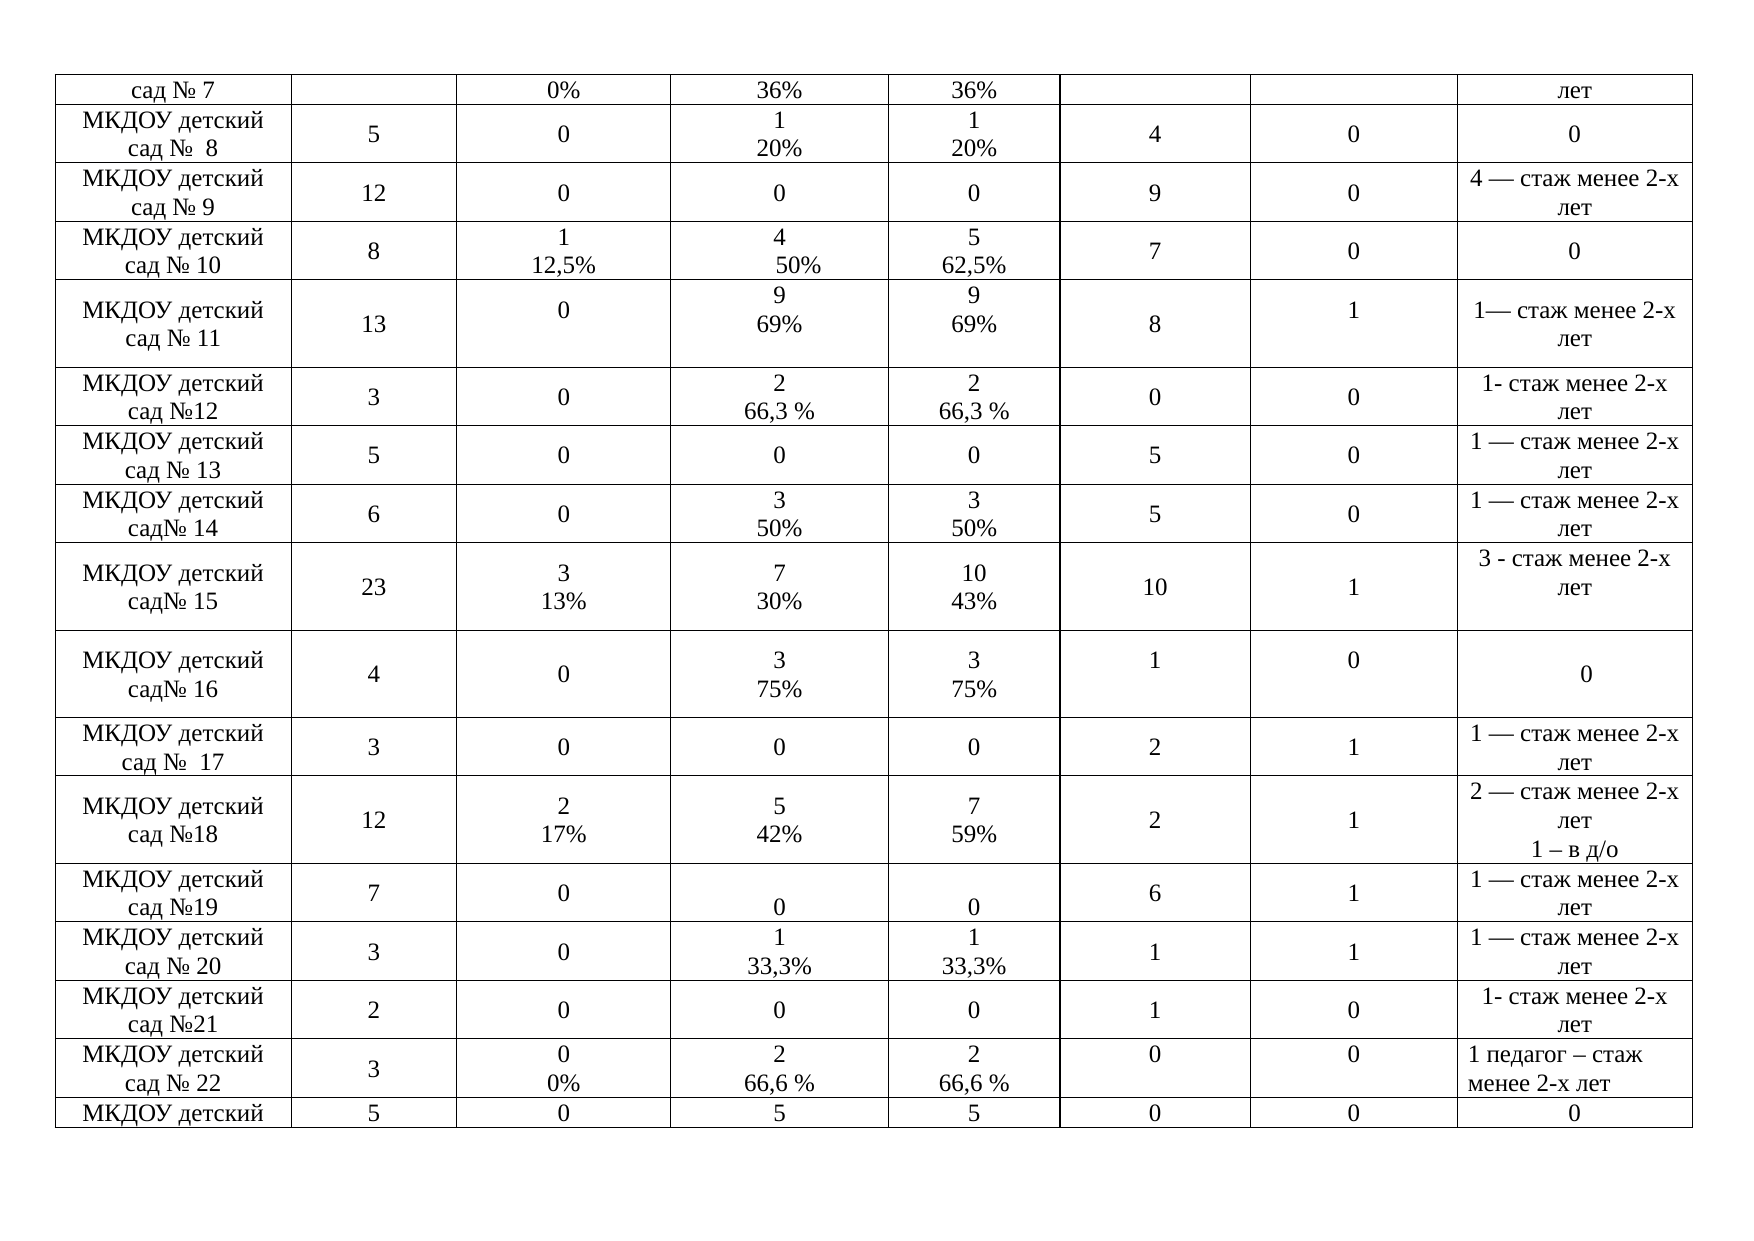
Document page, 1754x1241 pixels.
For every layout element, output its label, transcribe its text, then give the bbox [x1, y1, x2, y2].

table_cell 2 66,3 % [671, 368, 888, 425]
table_cell 1 [1061, 922, 1250, 980]
table_cell 5 [292, 426, 456, 484]
table_cell 1 [1251, 864, 1457, 921]
table_cell 3 [292, 1039, 456, 1097]
table_cell МКДОУ детский сад № 8 [56, 105, 291, 162]
table_cell 1 12,5% [457, 222, 670, 279]
table_cell 0 0% [457, 1039, 670, 1097]
table_cell МКДОУ детский сад № 9 [56, 163, 291, 221]
table_cell 1 [1251, 280, 1457, 367]
table_cell 5 [292, 1098, 456, 1127]
table_cell 9 69% [671, 280, 888, 367]
table_cell 1 20% [889, 105, 1059, 162]
table_cell МКДОУ детский сад№ 14 [56, 485, 291, 542]
table_cell 4 — стаж менее 2-х лет [1458, 163, 1692, 221]
table_cell 0 [457, 631, 670, 717]
table_cell 3 [292, 368, 456, 425]
table_cell 0 [671, 163, 888, 221]
table_cell 0 [1458, 631, 1692, 717]
table_cell 1 33,3% [889, 922, 1059, 980]
table_cell 0 [457, 485, 670, 542]
table_cell 9 [1061, 163, 1250, 221]
table_cell 2 66,3 % [889, 368, 1059, 425]
table_cell 0 [1251, 222, 1457, 279]
table_cell 6 [1061, 864, 1250, 921]
table_cell 0 [457, 864, 670, 921]
table_cell 0 [889, 981, 1059, 1038]
table_cell 1- стаж менее 2-х лет [1458, 981, 1692, 1038]
table_cell 5 36% [889, 75, 1059, 104]
table_cell 1 — стаж менее 2-х лет [1458, 426, 1692, 484]
table_cell МКДОУ детский сад №12 [56, 368, 291, 425]
table_cell 2 [1061, 718, 1250, 775]
table_cell 0 [671, 864, 888, 921]
table_cell 0 [1251, 105, 1457, 162]
table_cell 0 [457, 426, 670, 484]
table_cell 0 [1458, 1098, 1692, 1127]
table_cell МКДОУ детский сад № 17 [56, 718, 291, 775]
table_cell 0 [457, 280, 670, 367]
table_cell 0 [1251, 163, 1457, 221]
table_cell 1 [1251, 543, 1457, 629]
table_cell 0 [1458, 222, 1692, 279]
table_cell МКДОУ детский сад №19 [56, 864, 291, 921]
table_cell 2 [292, 981, 456, 1038]
table_cell 0 [1251, 485, 1457, 542]
table_cell 0 [1061, 1039, 1250, 1097]
table_cell 1 педагог – стаж менее 2-х лет [1458, 1039, 1692, 1097]
table_cell 5 100% [889, 1098, 1059, 1127]
table_cell 12 [292, 776, 456, 863]
table_cell 1 33,3% [671, 922, 888, 980]
table_cell 2 — стаж менее 2-х лет 1 – в д/о [1458, 776, 1692, 863]
table_cell 0 [671, 981, 888, 1038]
table_cell 3 [292, 922, 456, 980]
table_cell 5 62,5% [889, 222, 1059, 279]
table_cell 0 [1251, 368, 1457, 425]
table_cell 0 [457, 922, 670, 980]
table_cell 2 66,6 % [671, 1039, 888, 1097]
table_cell МКДОУ детский сад № 10 [56, 222, 291, 279]
table_cell МКДОУ детский сад №21 [56, 981, 291, 1038]
table_cell 7 30% [671, 543, 888, 629]
table_cell 0 [1061, 368, 1250, 425]
table_cell 0 [1251, 631, 1457, 717]
table_cell 2 17% [457, 776, 670, 863]
table_cell 0 0% [457, 1098, 670, 1127]
table_cell МКДОУ детский сад № 20 [56, 922, 291, 980]
table_cell 0 [1061, 1098, 1250, 1127]
table_cell 3 [292, 718, 456, 775]
table_cell 3 75% [671, 631, 888, 717]
table_cell 3 - стаж менее 2-х лет [1458, 543, 1692, 629]
table_cell 1 [1061, 75, 1250, 104]
table_cell 0 [457, 981, 670, 1038]
table_cell 1 — стаж менее 2-х лет [1458, 718, 1692, 775]
table_cell 4 [292, 631, 456, 717]
table_cell 0 [889, 163, 1059, 221]
table_cell 4 50% [671, 222, 888, 279]
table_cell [1458, 75, 1692, 104]
table_cell МКДОУ детский сад №18 [56, 776, 291, 863]
table_cell 8 [292, 222, 456, 279]
table_cell 0 [889, 426, 1059, 484]
table_cell 10 43% [889, 543, 1059, 629]
table_cell 5 [1061, 426, 1250, 484]
table_cell 5 36% [671, 75, 888, 104]
table_cell 13 [292, 280, 456, 367]
table_cell 1 [1251, 776, 1457, 863]
table_cell 5 100% [671, 1098, 888, 1127]
table_cell 3 50% [671, 485, 888, 542]
table_cell МКДОУ детский сад № 22 [56, 1039, 291, 1097]
table_cell 0 [1458, 105, 1692, 162]
table_cell 0 [457, 163, 670, 221]
table_cell 0 [889, 864, 1059, 921]
table_cell 1 [1251, 75, 1457, 104]
table_cell 0 [671, 718, 888, 775]
table_cell 0 [889, 718, 1059, 775]
table_cell 10 [1061, 543, 1250, 629]
table_cell 2 66,6 % [889, 1039, 1059, 1097]
table_cell 23 [292, 543, 456, 629]
table_cell 14 [292, 75, 456, 104]
table_cell 3 13% [457, 543, 670, 629]
table_cell 1 20% [671, 105, 888, 162]
table_cell 6 [292, 485, 456, 542]
table_cell 1 [1061, 631, 1250, 717]
table_cell 0 [457, 718, 670, 775]
table_cell 0 0% [457, 75, 670, 104]
table_cell 3 50% [889, 485, 1059, 542]
table_cell 1 — стаж менее 2-х лет [1458, 922, 1692, 980]
table_cell 12 [292, 163, 456, 221]
table_cell 7 59% [889, 776, 1059, 863]
table_cell 0 [1251, 1098, 1457, 1127]
table_cell 2 [1061, 776, 1250, 863]
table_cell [56, 1098, 291, 1127]
table_cell 1 [1251, 922, 1457, 980]
table_cell 0 [671, 426, 888, 484]
table_cell 9 69% [889, 280, 1059, 367]
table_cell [56, 75, 291, 104]
table_cell 5 [1061, 485, 1250, 542]
table_cell 0 [1251, 981, 1457, 1038]
table_cell 7 [292, 864, 456, 921]
table_cell МКДОУ детский сад № 11 [56, 280, 291, 367]
table_cell 5 [292, 105, 456, 162]
table_cell 0 [1251, 1039, 1457, 1097]
table_cell 3 75% [889, 631, 1059, 717]
table_cell 1- стаж менее 2-х лет [1458, 368, 1692, 425]
table_cell 0 [457, 105, 670, 162]
table_cell 0 [1251, 426, 1457, 484]
table_cell 0 [457, 368, 670, 425]
table_cell 1— стаж менее 2-х лет [1458, 280, 1692, 367]
table_cell МКДОУ детский сад№ 15 [56, 543, 291, 629]
table_cell 1 — стаж менее 2-х лет [1458, 864, 1692, 921]
table_cell МКДОУ детский сад № 13 [56, 426, 291, 484]
table_cell 1 [1251, 718, 1457, 775]
table_cell 7 [1061, 222, 1250, 279]
table_cell МКДОУ детский сад№ 16 [56, 631, 291, 717]
table_cell 1 [1061, 981, 1250, 1038]
table_cell 4 [1061, 105, 1250, 162]
table_cell 8 [1061, 280, 1250, 367]
table_cell 1 — стаж менее 2-х лет [1458, 485, 1692, 542]
table_cell 5 42% [671, 776, 888, 863]
